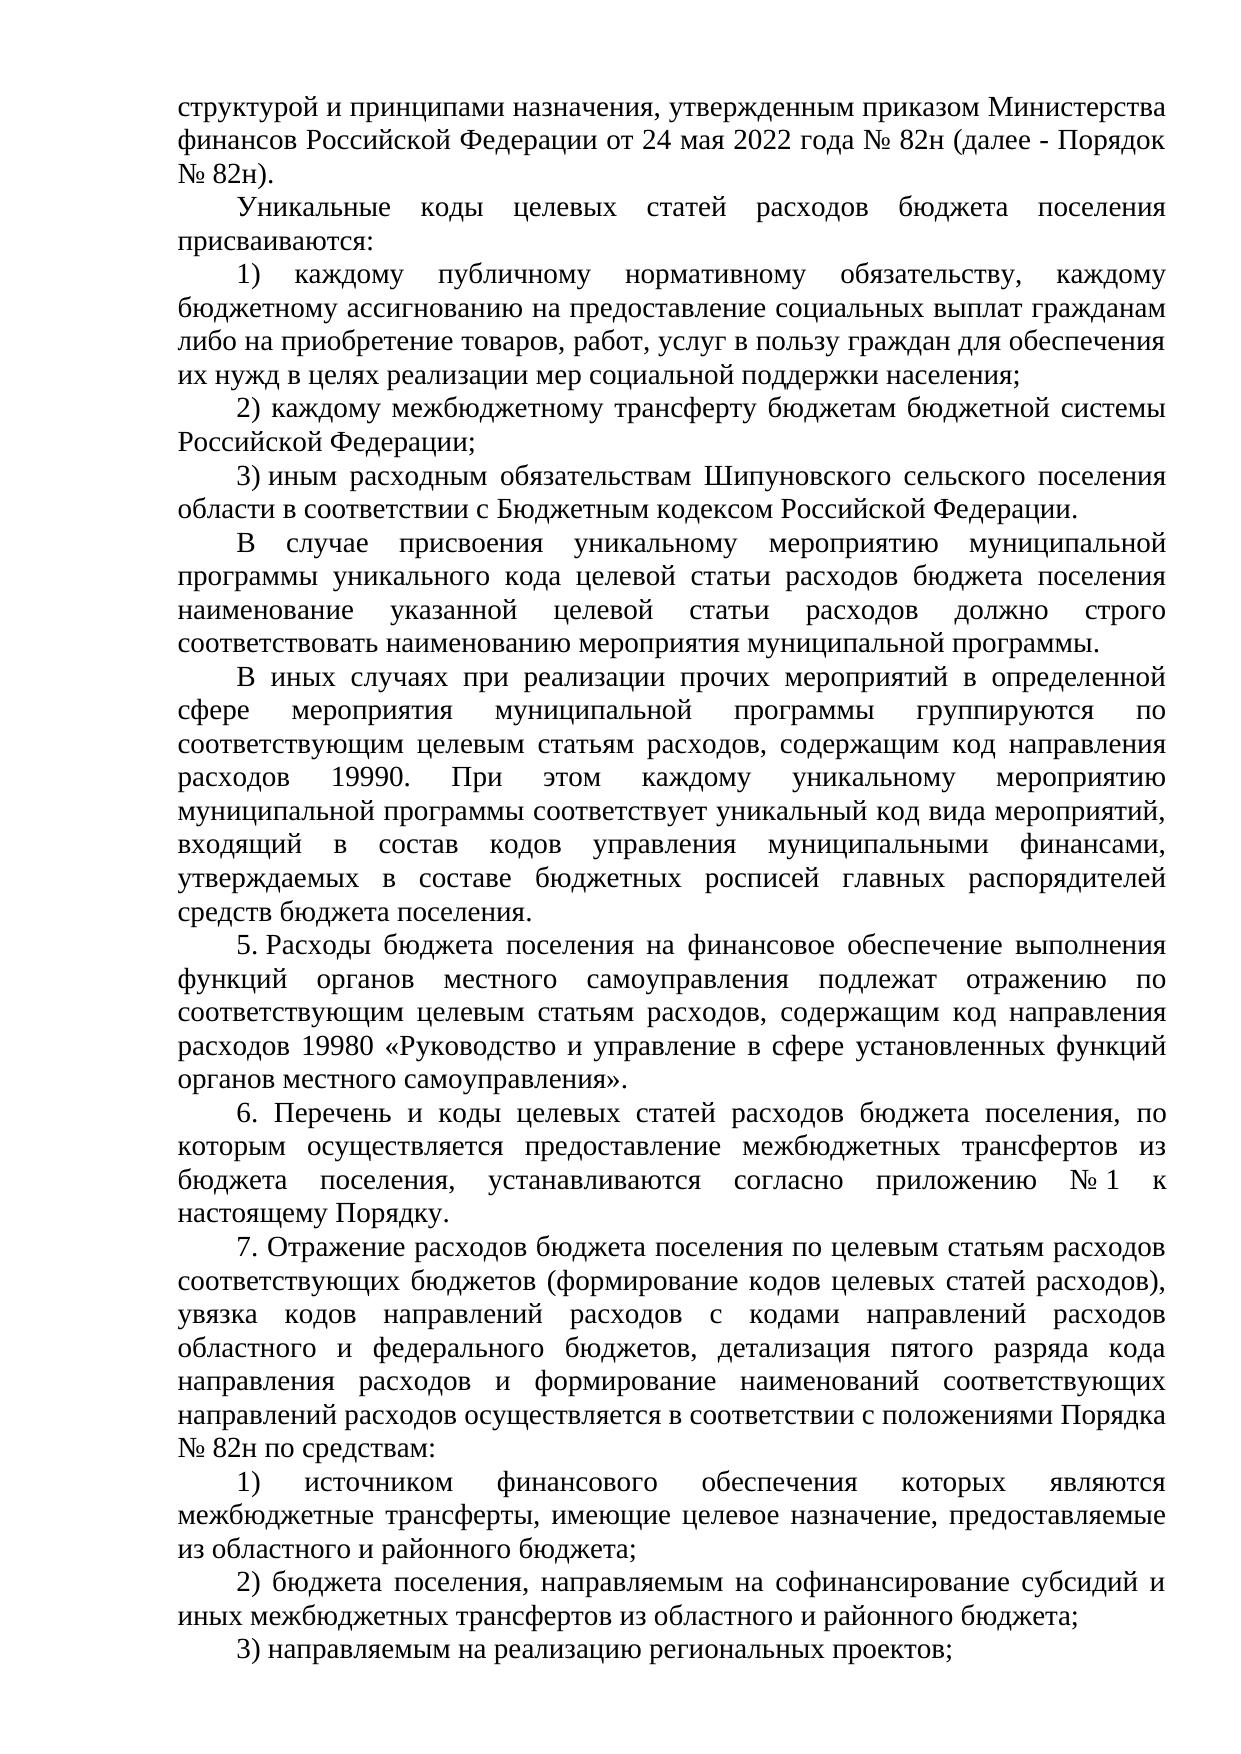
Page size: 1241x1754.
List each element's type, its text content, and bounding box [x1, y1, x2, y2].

text Уникальные коды целевых статей расходов бюджета поселения присваиваются: [177, 189, 1167, 256]
text 3) иным расходным обязательствам Шипуновского сельского поселения области в соответствии с Бюджетным кодексом Российской Федерации. [177, 458, 1167, 525]
text В случае присвоения уникальному мероприятию муниципальной программы уникального кода целевой статьи расходов бюджета поселения наименование указанной целевой статьи расходов должно строго соответствовать наименованию мероприятия муниципальной программы. [177, 525, 1167, 659]
text 6. Перечень и коды целевых статей расходов бюджета поселения, по которым осуществляется предоставление межбюджетных трансфертов из бюджета поселения, устанавливаются согласно приложению № 1 к настоящему Порядку. [177, 1095, 1167, 1229]
text 1) каждому публичному нормативному обязательству, каждому бюджетному ассигнованию на предоставление социальных выплат гражданам либо на приобретение товаров, работ, услуг в пользу граждан для обеспечения их нужд в целях реализации мер социальной поддержки населения; [177, 256, 1167, 391]
text В иных случаях при реализации прочих мероприятий в определенной сфере мероприятия муниципальной программы группируются по соответствующим целевым статьям расходов, содержащим код направления расходов 19990. При этом каждому уникальному мероприятию муниципальной программы соответствует уникальный код вида мероприятий, входящий в состав кодов управления муниципальными финансами, утверждаемых в составе бюджетных росписей главных распорядителей средств бюджета поселения. [177, 659, 1167, 927]
text 3) направляемым на реализацию региональных проектов; [177, 1632, 1167, 1665]
text 2) бюджета поселения, направляемым на софинансирование субсидий и иных межбюджетных трансфертов из областного и районного бюджета; [177, 1564, 1167, 1632]
text 7. Отражение расходов бюджета поселения по целевым статьям расходов соответствующих бюджетов (формирование кодов целевых статей расходов), увязка кодов направлений расходов с кодами направлений расходов областного и федерального бюджетов, детализация пятого разряда кода направления расходов и формирование наименований соответствующих направлений расходов осуществляется в соответствии с положениями Порядка № 82н по средствам: [177, 1229, 1167, 1464]
text 2) каждому межбюджетному трансферту бюджетам бюджетной системы Российской Федерации; [177, 391, 1167, 458]
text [177, 89, 1167, 189]
text 5. Расходы бюджета поселения на финансовое обеспечение выполнения функций органов местного самоуправления подлежат отражению по соответствующим целевым статьям расходов, содержащим код направления расходов 19980 «Руководство и управление в сфере установленных функций органов местного самоуправления». [177, 927, 1167, 1095]
text 1) источником финансового обеспечения которых являются межбюджетные трансферты, имеющие целевое назначение, предоставляемые из областного и районного бюджета; [177, 1464, 1167, 1564]
